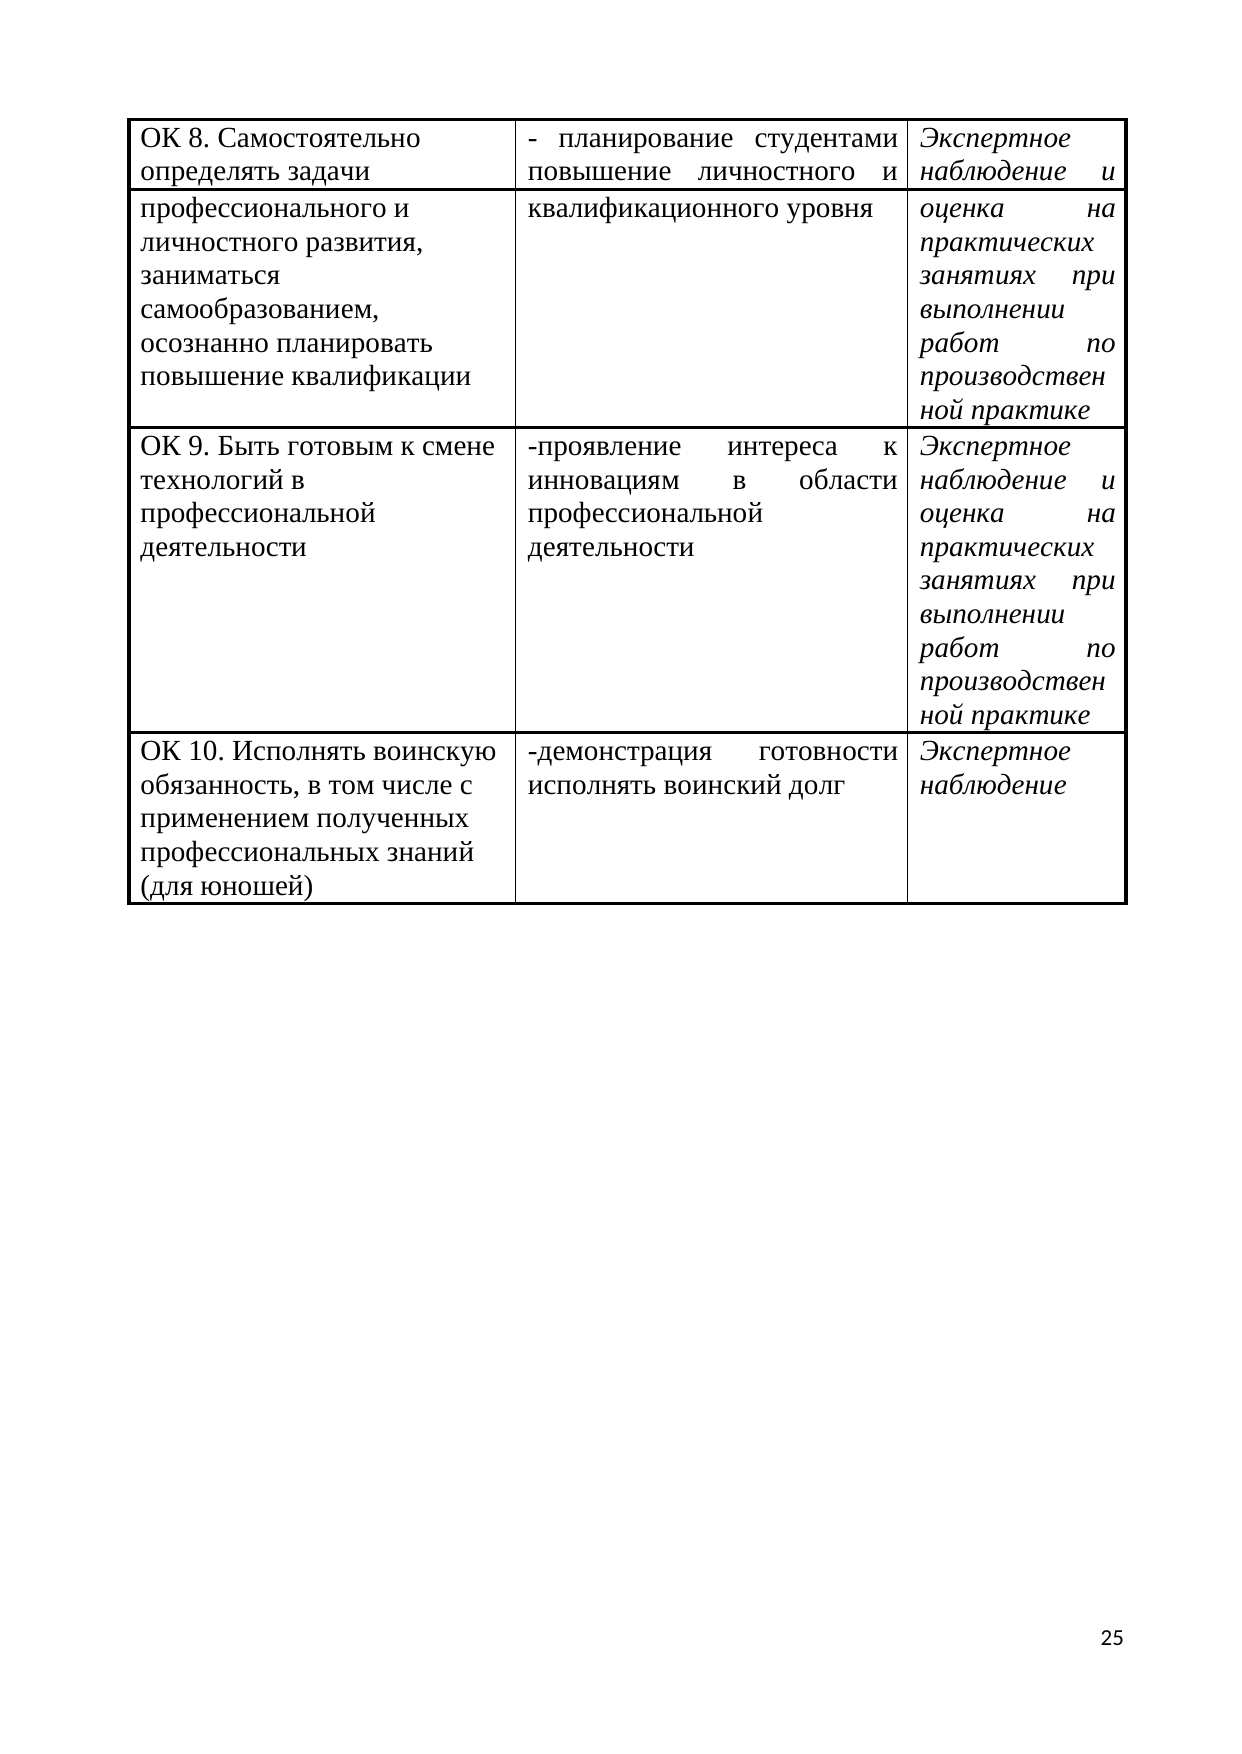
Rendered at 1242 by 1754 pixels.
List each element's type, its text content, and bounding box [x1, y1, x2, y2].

table_cell Экспертное наблюдение и [908, 121, 1124, 188]
table_cell Экспертное наблюдение и оценка на практических занятиях при выполнении работ по производствен ной практике [908, 429, 1124, 731]
table_cell -проявление интереса к инновациям в области профессиональной деятельности [516, 429, 907, 731]
table_cell - планирование студентами повышение личностного и [516, 121, 907, 188]
table_cell ОК 8. Самостоятельно определять задачи [131, 121, 515, 188]
table_cell Экспертное наблюдение [908, 734, 1124, 902]
table_cell ОК 9. Быть готовым к смене технологий в профессиональной деятельности [131, 429, 515, 731]
table_cell -демонстрация готовности исполнять воинский долг [516, 734, 907, 902]
table_cell оценка на практических занятиях при выполнении работ по производствен ной практике [908, 191, 1124, 426]
table_cell квалификационного уровня [516, 191, 907, 426]
table_cell ОК 10. Исполнять воинскую обязанность, в том числе с применением полученных профессиональных знаний (для юношей) [131, 734, 515, 902]
table_cell профессионального и личностного развития, заниматься самообразованием, осознанно планировать повышение квалификации [131, 191, 515, 426]
